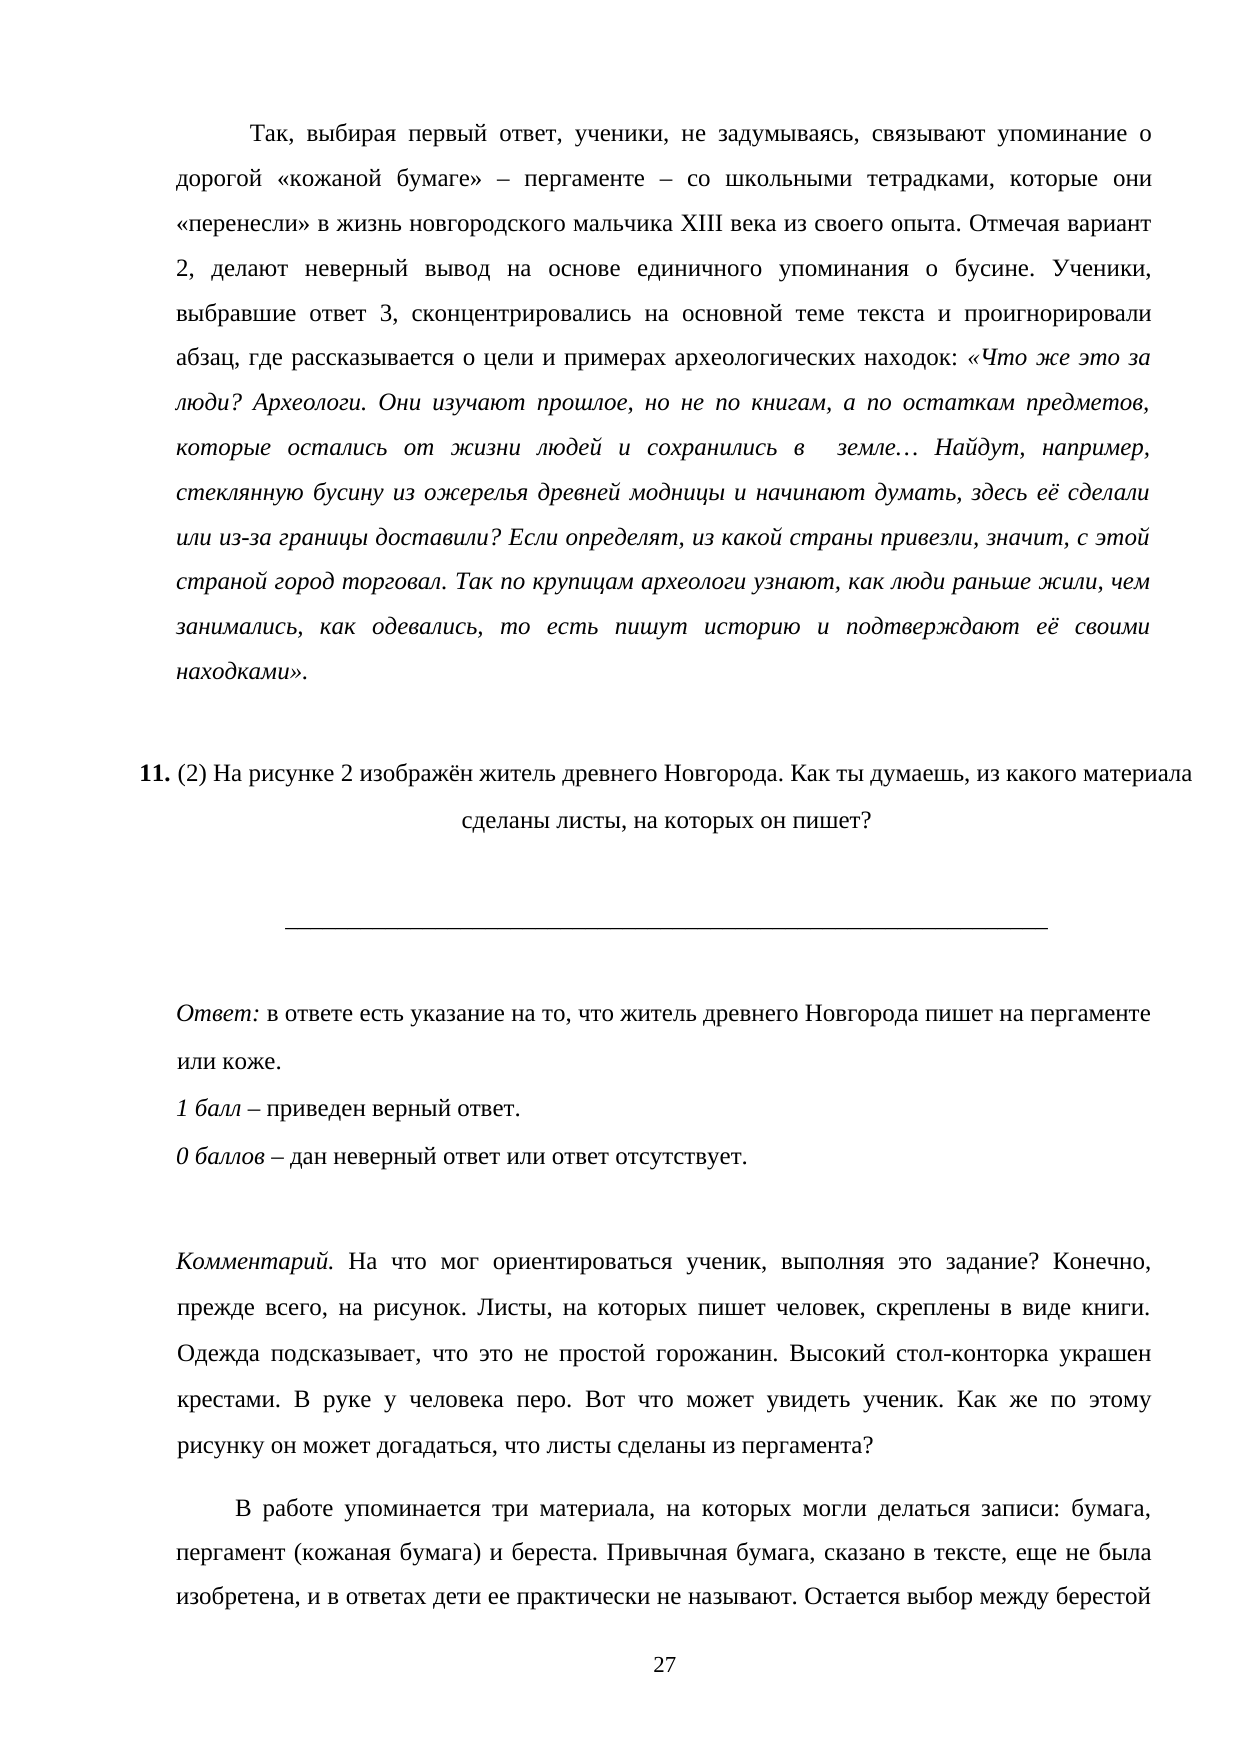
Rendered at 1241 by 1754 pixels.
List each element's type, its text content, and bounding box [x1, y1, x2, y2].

text 1 балл – приведен верный ответ. [176, 1093, 1152, 1122]
text Комментарий. На что мог ориентироваться ученик, выполняя это задание? Конечно, прежде всего, на рисунок. Листы, на которых пишет человек, скреплены в виде книги. Одежда подсказывает, что это не простой горожанин. Высокий стол-конторка украшен крестами. В руке у человека перо. Вот что может увидеть ученик. Как же по этому рисунку он может догадаться, что листы сделаны из пергамента? [176, 1246, 1152, 1459]
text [176, 1493, 1152, 1609]
text _____________________________________________________________ [138, 903, 1195, 932]
text Ответ: в ответе есть указание на то, что житель древнего Новгорода пишет на пергаменте или коже. [176, 998, 1152, 1075]
text 11. (2) На рисунке 2 изображён житель древнего Новгорода. Как ты думаешь, из какого материала сделаны листы, на которых он пишет? [138, 758, 1194, 834]
text 0 баллов – дан неверный ответ или ответ отсутствует. [176, 1141, 1152, 1169]
text Так, выбирая первый ответ, ученики, не задумываясь, связывают упоминание о дорогой «кожаной бумаге» – пергаменте – со школьными тетрадками, которые они «перенесли» в жизнь новгородского мальчика XIII века из своего опыта. Отмечая вариант 2, делают неверный вывод на основе единичного упоминания о бусине. Ученики, выбравшие ответ 3, сконцентрировались на основной теме текста и проигнорировали абзац, где рассказывается о цели и примерах археологических находок: «Что же это за люди? Археологи. Они изучают прошлое, но не по книгам, а по остаткам предметов, которые остались от жизни людей и сохранились в земле… Найдут, например, стеклянную бусину из ожерелья древней модницы и начинают думать, здесь её сделали или из-за границы доставили? Если определят, из какой страны привезли, значит, с этой страной город торговал. Так по крупицам археологи узнают, как люди раньше жили, чем занимались, как одевались, то есть пишут историю и подтверждают её своими находками». [176, 118, 1153, 685]
